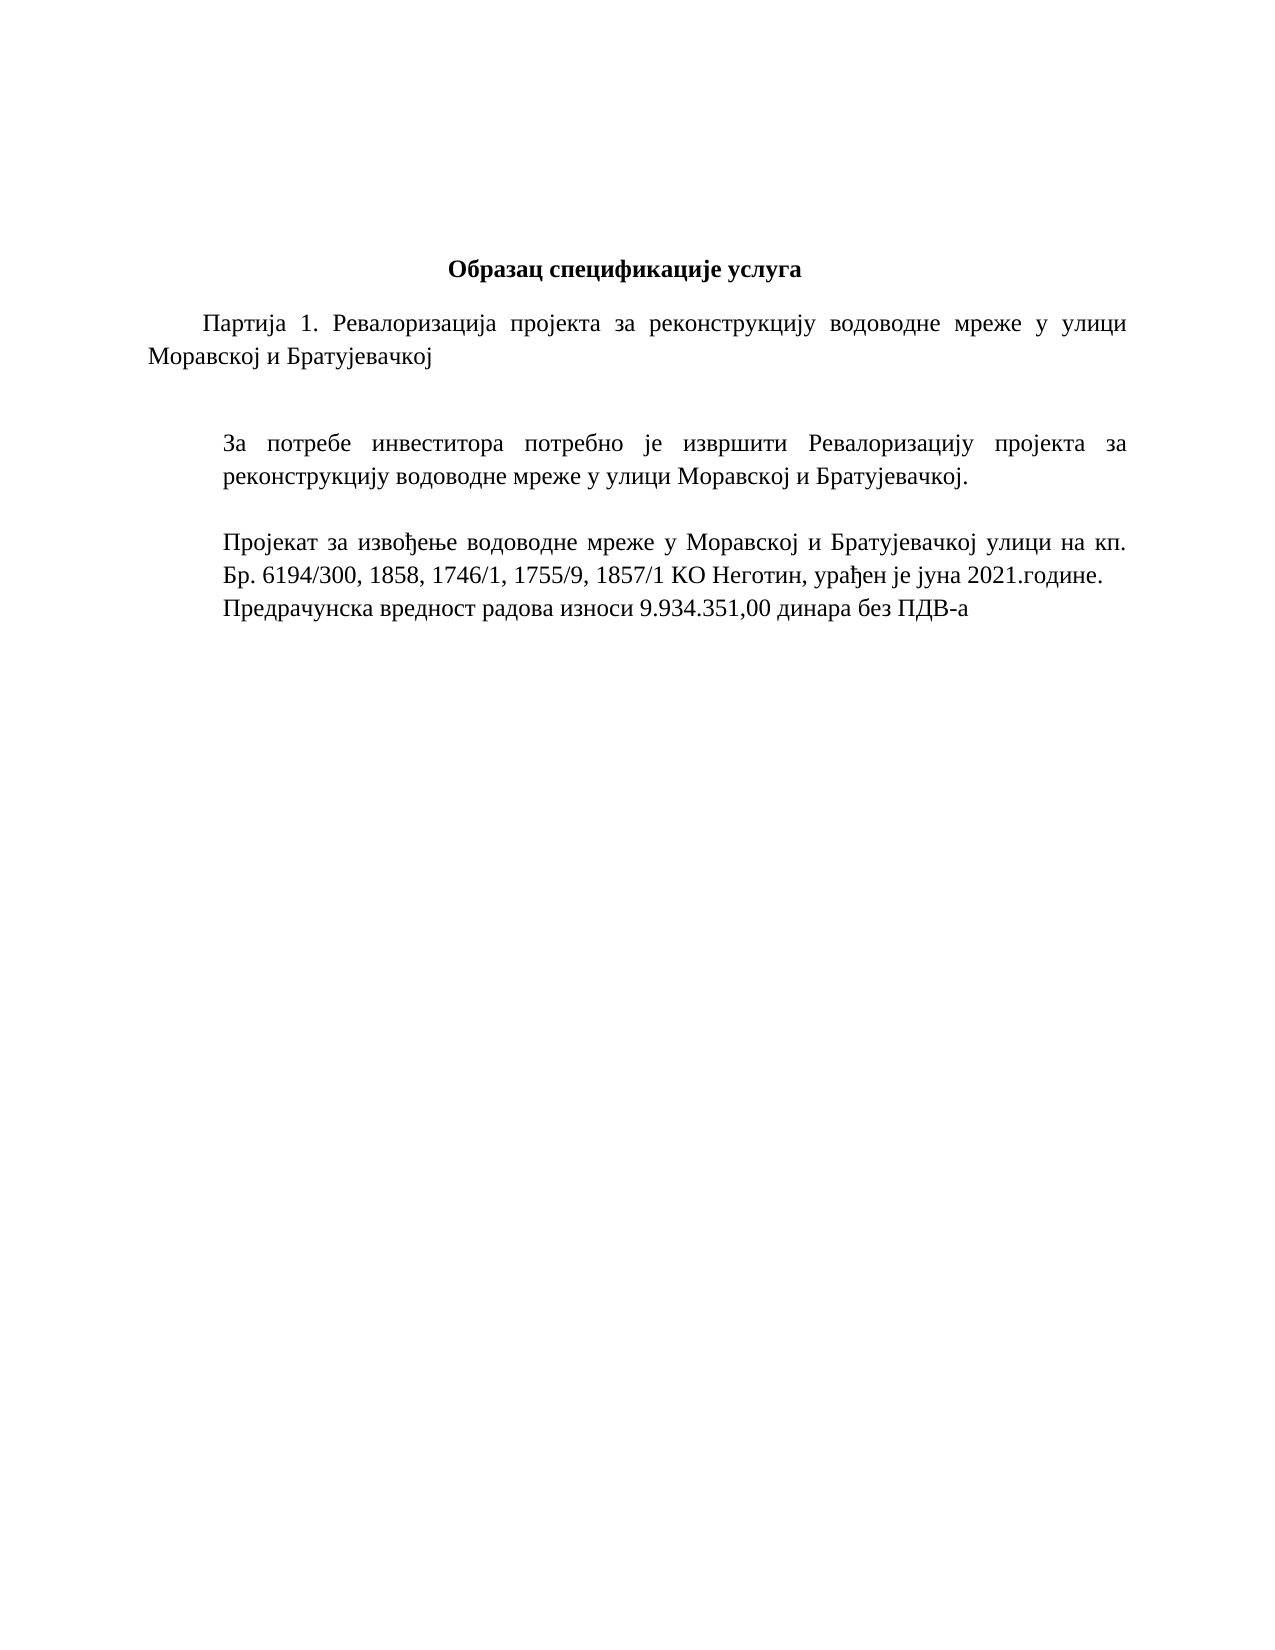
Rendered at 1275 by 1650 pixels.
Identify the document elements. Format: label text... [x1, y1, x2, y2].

list За потребе инвеститора потребно је извршити Ревалоризацију пројекта за реконструкцију водоводне мреже у улици Моравској и Братујевачкој. [223, 428, 1127, 490]
list Пројекат за извођење водоводне мреже у Моравској и Братујевачкој улици на кп. Бр. 6194/300, 1858, 1746/1, 1755/9, 1857/1 КО Неготин, урађен је јуна 2021.године. [223, 527, 1127, 589]
text Партија 1. Ревалоризација пројекта за реконструкцију водоводне мреже у улици Моравској и Братујевачкој [148, 308, 1127, 370]
list Предрачунска вредност радова износи 9.934.351,00 динара без ПДВ-а [223, 593, 1127, 622]
text Образац спецификације услуга [148, 254, 1127, 283]
